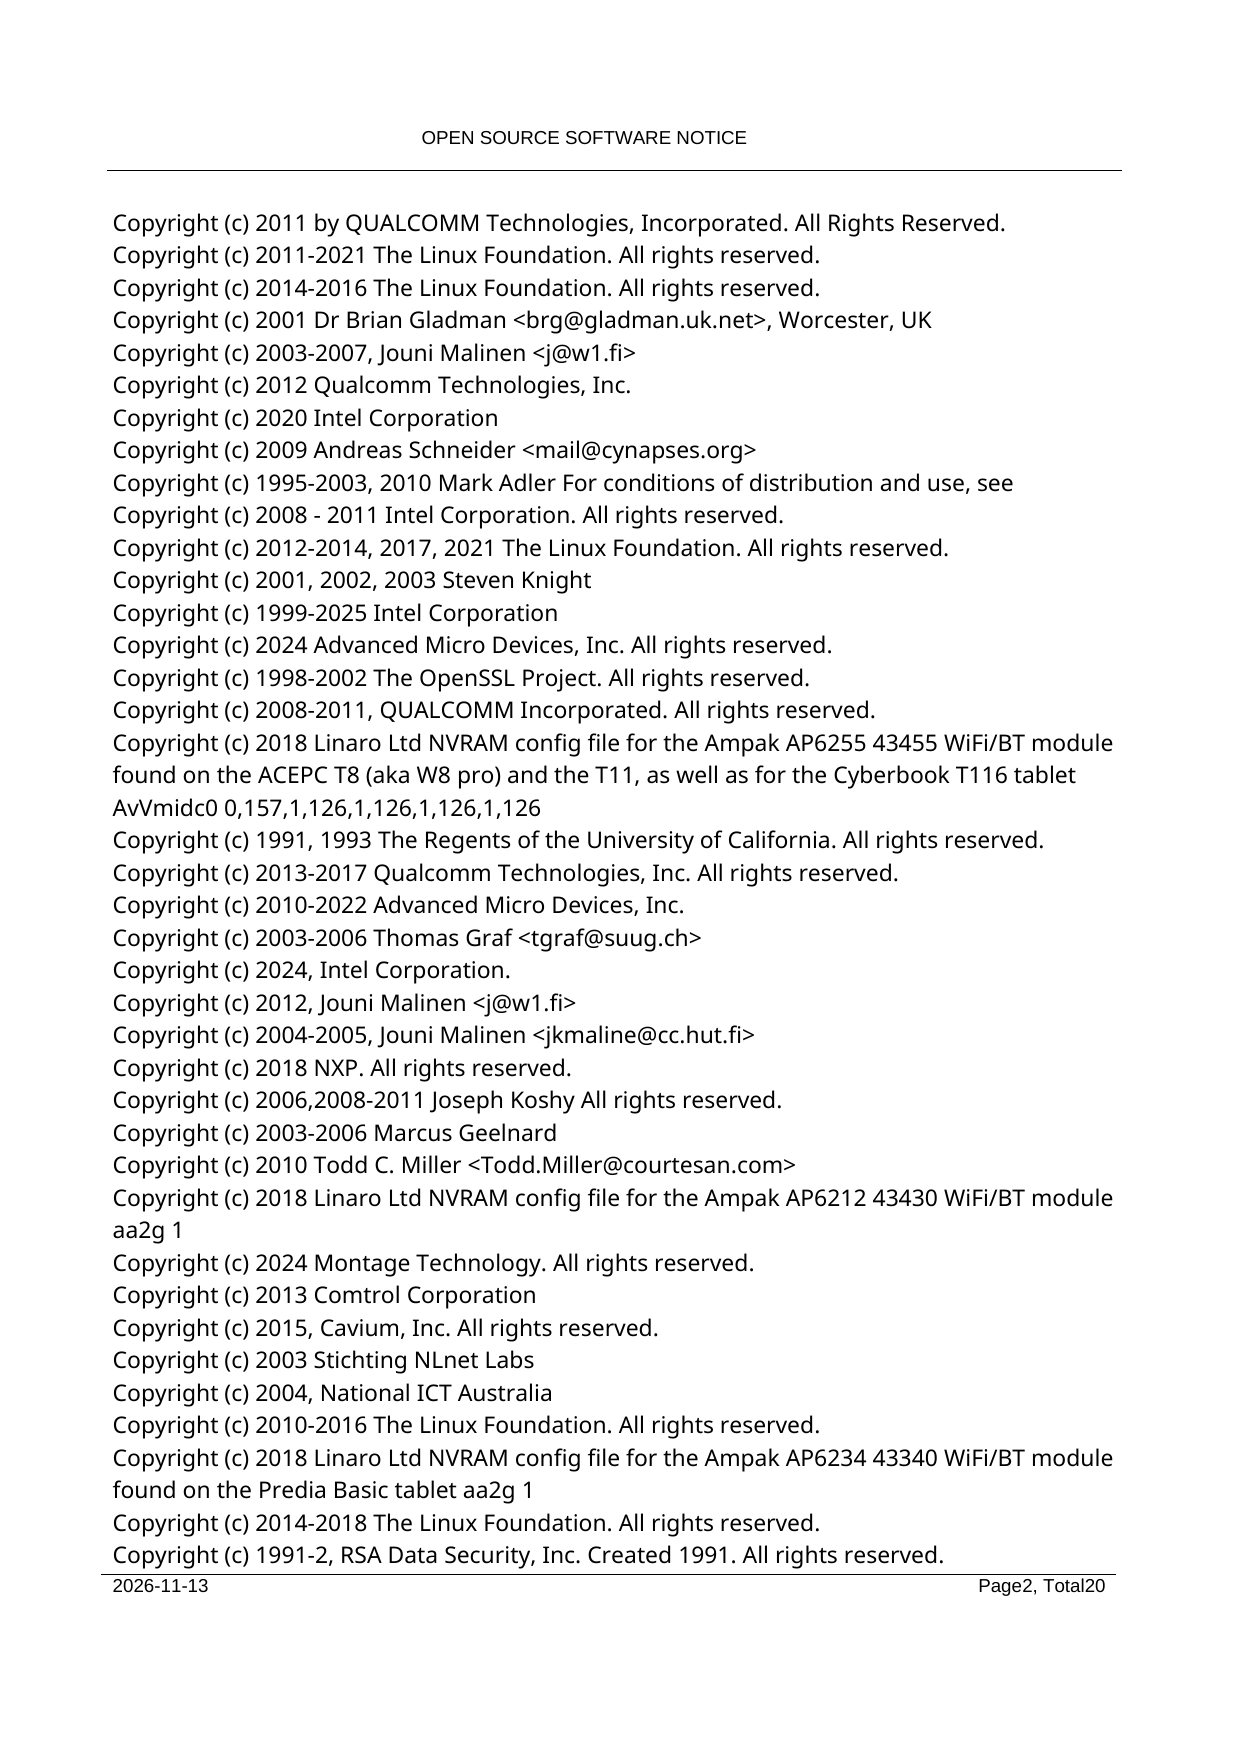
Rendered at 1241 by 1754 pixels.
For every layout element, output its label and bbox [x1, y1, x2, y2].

text [112, 206, 1128, 1571]
